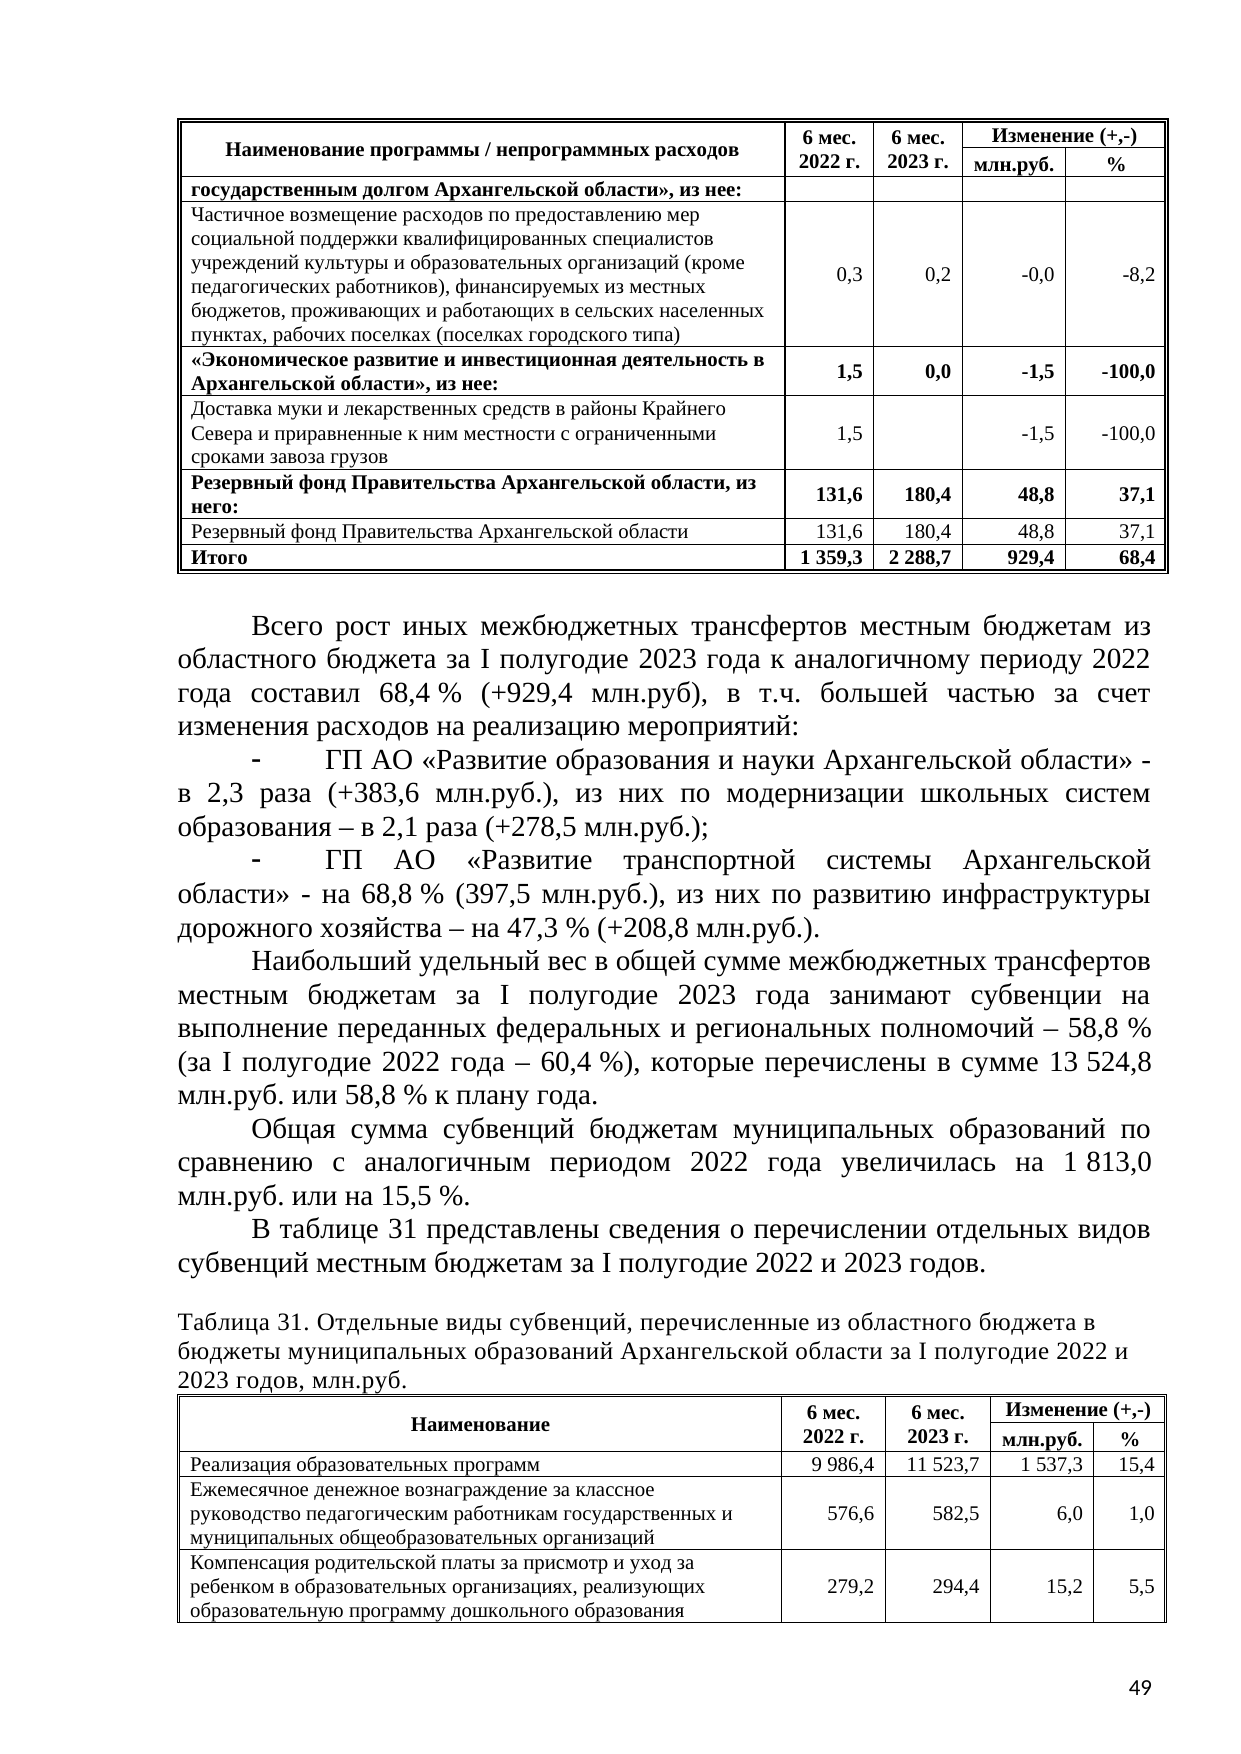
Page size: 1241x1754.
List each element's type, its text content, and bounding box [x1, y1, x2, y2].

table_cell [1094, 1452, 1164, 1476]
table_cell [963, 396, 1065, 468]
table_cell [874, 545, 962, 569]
text Всего рост иных межбюджетных трансфертов местным бюджетам из областного бюджета за I полугодие 2023 года к аналогичному периоду 2022 года составил 68,4 % (+929,4 млн.руб), в т.ч. большей частью за счет изменения расходов на реализацию мероприятий: [177, 608, 1152, 742]
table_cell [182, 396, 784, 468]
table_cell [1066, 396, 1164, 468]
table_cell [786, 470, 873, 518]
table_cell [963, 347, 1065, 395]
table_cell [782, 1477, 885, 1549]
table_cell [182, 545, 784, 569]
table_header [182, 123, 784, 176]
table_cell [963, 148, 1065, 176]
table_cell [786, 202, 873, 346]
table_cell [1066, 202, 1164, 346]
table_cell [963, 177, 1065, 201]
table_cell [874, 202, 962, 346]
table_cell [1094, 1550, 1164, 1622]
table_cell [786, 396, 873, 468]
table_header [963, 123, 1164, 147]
list ГП АО «Развитие транспортной системы Архангельской области» - на 68,8 % (397,5 млн.руб.), из них по развитию инфраструктуры дорожного хозяйства – на 47,3 % (+208,8 млн.руб.). [177, 842, 1152, 943]
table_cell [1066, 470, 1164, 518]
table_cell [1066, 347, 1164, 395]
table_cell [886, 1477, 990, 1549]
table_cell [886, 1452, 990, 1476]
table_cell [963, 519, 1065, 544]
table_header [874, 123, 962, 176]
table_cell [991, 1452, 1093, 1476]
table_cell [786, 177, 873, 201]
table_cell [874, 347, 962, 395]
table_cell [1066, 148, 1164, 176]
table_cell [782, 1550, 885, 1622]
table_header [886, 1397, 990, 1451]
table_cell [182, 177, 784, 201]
text Наибольший удельный вес в общей сумме межбюджетных трансфертов местным бюджетам за I полугодие 2023 года занимают субвенции на выполнение переданных федеральных и региональных полномочий – 58,8 % (за I полугодие 2022 года – 60,4 %), которые перечислены в сумме 13 524,8 млн.руб. или 58,8 % к плану года. [177, 943, 1152, 1111]
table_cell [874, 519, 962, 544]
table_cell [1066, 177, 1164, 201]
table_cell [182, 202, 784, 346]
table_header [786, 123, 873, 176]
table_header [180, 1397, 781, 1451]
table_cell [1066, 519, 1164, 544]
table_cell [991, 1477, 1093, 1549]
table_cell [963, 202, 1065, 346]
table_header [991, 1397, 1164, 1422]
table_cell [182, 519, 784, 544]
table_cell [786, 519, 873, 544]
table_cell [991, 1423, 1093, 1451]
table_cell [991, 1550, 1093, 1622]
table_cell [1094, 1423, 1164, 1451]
text Общая сумма субвенций бюджетам муниципальных образований по сравнению с аналогичным периодом 2022 года увеличилась на 1 813,0 млн.руб. или на 15,5 %. [177, 1111, 1152, 1212]
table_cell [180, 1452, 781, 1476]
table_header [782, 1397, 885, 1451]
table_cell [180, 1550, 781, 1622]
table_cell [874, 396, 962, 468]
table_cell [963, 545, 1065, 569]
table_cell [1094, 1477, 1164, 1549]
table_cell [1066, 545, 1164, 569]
list ГП АО «Развитие образования и науки Архангельской области» - в 2,3 раза (+383,6 млн.руб.), из них по модернизации школьных систем образования – в 2,1 раза (+278,5 млн.руб.); [177, 742, 1152, 842]
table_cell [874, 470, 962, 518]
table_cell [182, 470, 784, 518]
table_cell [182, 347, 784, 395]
text В таблице 31 представлены сведения о перечислении отдельных видов субвенций местным бюджетам за I полугодие 2022 и 2023 годов. [177, 1212, 1152, 1279]
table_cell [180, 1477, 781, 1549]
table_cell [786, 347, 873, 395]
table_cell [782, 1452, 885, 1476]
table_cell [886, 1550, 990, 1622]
text Таблица 31. Отдельные виды субвенций, перечисленные из областного бюджета в бюджеты муниципальных образований Архангельской области за I полугодие 2022 и 2023 годов, млн.руб. [177, 1307, 1152, 1394]
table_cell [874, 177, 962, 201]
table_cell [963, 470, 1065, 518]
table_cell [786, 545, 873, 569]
